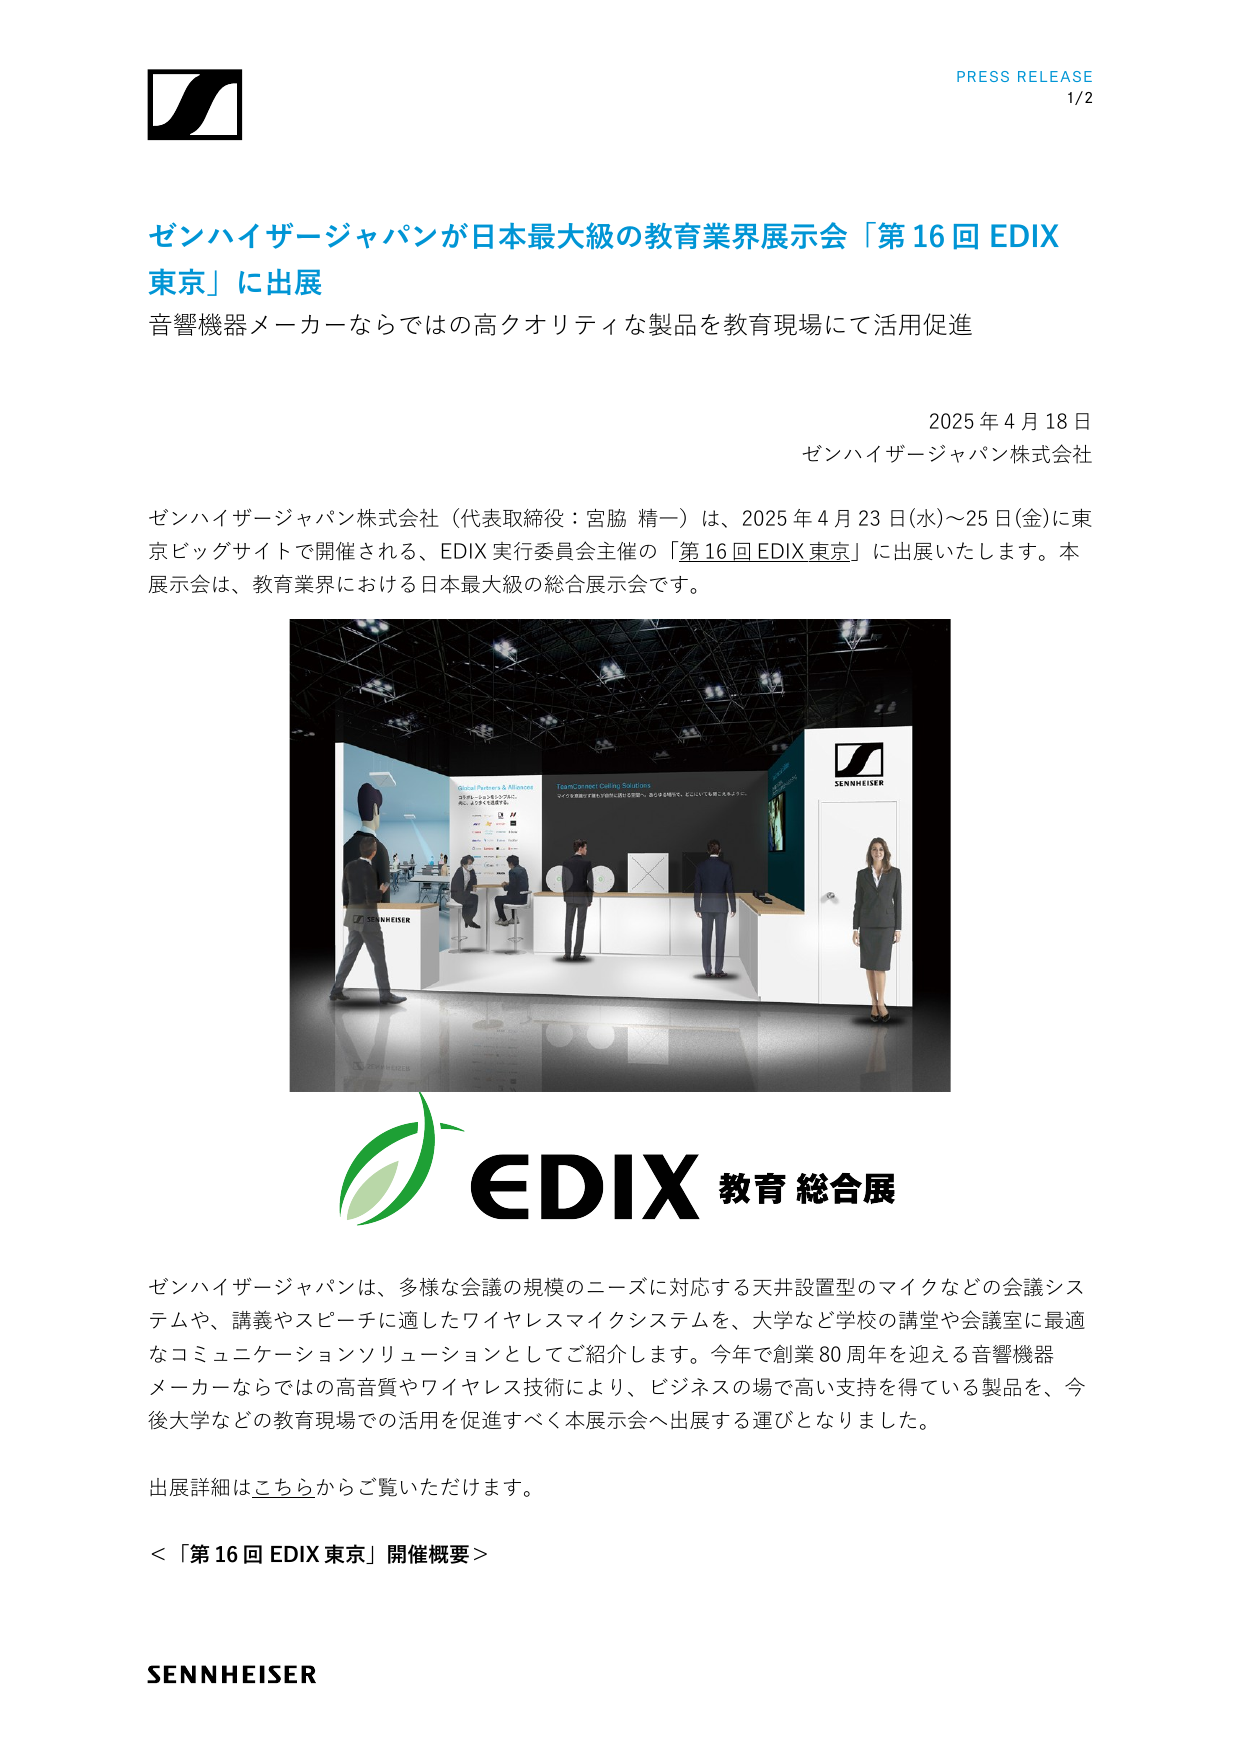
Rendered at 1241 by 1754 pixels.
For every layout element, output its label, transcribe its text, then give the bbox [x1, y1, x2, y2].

text ゼンハイザージャパン株式会社（代表取締役：宮脇 精一）は、2025年4月23 日(水)～25日(金)に東京ビッグサイトで開催される、EDIX実行委員会主催の「第16回EDIX東京」に出展いたします。本展示会は、教育業界における日本最大級の総合展示会です。 [148, 497, 1092, 598]
text ゼンハイザージャパン株式会社 [148, 434, 1092, 467]
picture [289, 619, 951, 1252]
text 2025年4月18日 [148, 400, 1092, 434]
text 音響機器メーカーならではの高クオリティな製品を教育現場にて活用促進 [148, 300, 1092, 340]
text ゼンハイザージャパンは、多様な会議の規模のニーズに対応する天井設置型のマイクなどの会議システムや、講義やスピーチに適したワイヤレスマイクシステムを、大学など学校の講堂や会議室に最適なコミュニケーションソリューションとしてご紹介します。今年で創業80周年を迎える音響機器メーカーならではの高音質やワイヤレス技術により、ビジネスの場で高い支持を得ている製品を、今後大学などの教育現場での活用を促進すべく本展示会へ出展する運びとなりました。 [148, 1266, 1092, 1433]
text ＜「第16回 EDIX東京」開催概要＞ [148, 1534, 1092, 1567]
text 出展詳細はこちらからご覧いただけます。 [148, 1467, 1092, 1500]
subtitle ゼンハイザージャパンが日本最大級の教育業界展示会「第16回 EDIX東京」に出展 [148, 207, 1092, 300]
